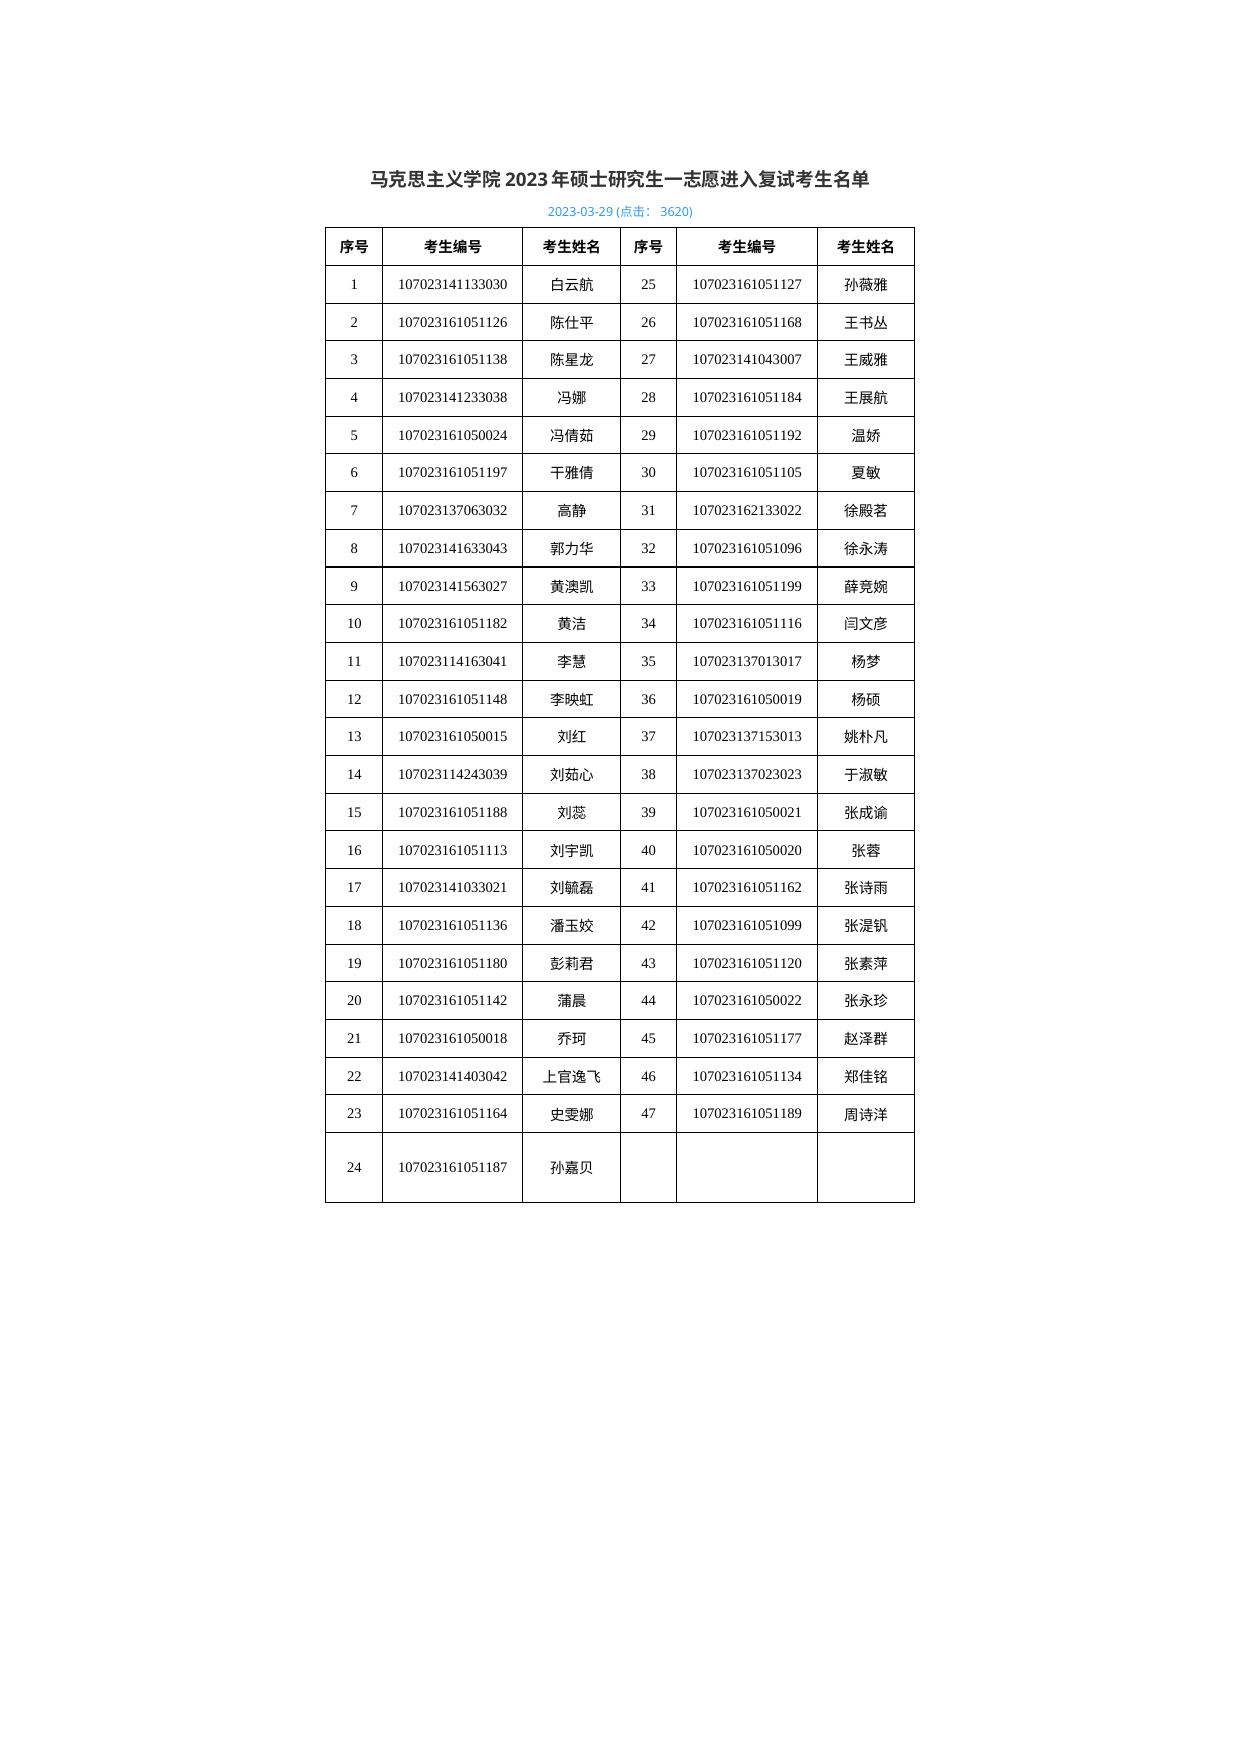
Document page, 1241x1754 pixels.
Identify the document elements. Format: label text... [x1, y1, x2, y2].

table_cell 13 [326, 718, 382, 755]
table_cell 32 [621, 530, 676, 566]
table_cell 107023161051192 [677, 417, 817, 453]
table_cell 25 [621, 266, 676, 302]
table_cell 17 [326, 869, 382, 906]
table_cell 107023114163041 [383, 643, 522, 679]
table_cell 107023161051099 [677, 907, 817, 943]
table_cell 张蓉 [818, 831, 914, 868]
table_cell 107023141233038 [383, 379, 522, 416]
table_cell 李映虹 [523, 681, 620, 717]
table_cell 40 [621, 831, 676, 868]
table_cell 47 [621, 1095, 676, 1132]
table_cell 18 [326, 907, 382, 943]
table_cell 徐永涛 [818, 530, 914, 566]
table_cell 上官逸飞 [523, 1058, 620, 1094]
table_header 序号 [326, 228, 382, 265]
table_cell 42 [621, 907, 676, 943]
table_cell 21 [326, 1020, 382, 1057]
table_cell 107023141403042 [383, 1058, 522, 1094]
table_cell 高静 [523, 492, 620, 529]
table_cell 107023161051177 [677, 1020, 817, 1057]
table_cell 107023161051148 [383, 681, 522, 717]
table_cell 张永珍 [818, 982, 914, 1019]
table_cell 37 [621, 718, 676, 755]
table_cell 29 [621, 417, 676, 453]
table_cell 36 [621, 681, 676, 717]
table_cell 黄澳凯 [523, 568, 620, 604]
table_cell 温娇 [818, 417, 914, 453]
table_cell 107023161051142 [383, 982, 522, 1019]
table_cell 107023161051105 [677, 454, 817, 491]
table_cell 107023161050015 [383, 718, 522, 755]
table_cell 干雅倩 [523, 454, 620, 491]
table_cell 郑佳铭 [818, 1058, 914, 1094]
table_cell 107023161051138 [383, 341, 522, 378]
table_cell 5 [326, 417, 382, 453]
table_cell 107023137023023 [677, 756, 817, 793]
table_cell [677, 1133, 817, 1202]
table_cell 107023161051134 [677, 1058, 817, 1094]
table_cell 26 [621, 304, 676, 340]
table_cell 107023161051120 [677, 945, 817, 981]
table_cell 张成谕 [818, 794, 914, 830]
table_cell 107023161051189 [677, 1095, 817, 1132]
table_cell 10 [326, 605, 382, 642]
table_cell 刘宇凯 [523, 831, 620, 868]
table_cell 15 [326, 794, 382, 830]
table_cell 107023137063032 [383, 492, 522, 529]
table_cell 107023161051096 [677, 530, 817, 566]
table_cell 107023161050020 [677, 831, 817, 868]
table_cell 107023141563027 [383, 568, 522, 604]
table_cell 闫文彦 [818, 605, 914, 642]
table_cell 24 [326, 1133, 382, 1202]
table_cell 杨硕 [818, 681, 914, 717]
table_cell 107023137153013 [677, 718, 817, 755]
table_cell 107023161051136 [383, 907, 522, 943]
table_cell 9 [326, 568, 382, 604]
table_cell 刘蕊 [523, 794, 620, 830]
table_cell 23 [326, 1095, 382, 1132]
text 2023-03-29 (点击： 3620) [187, 194, 1053, 227]
table_cell 孙薇雅 [818, 266, 914, 302]
table_cell 107023161051188 [383, 794, 522, 830]
table_cell 22 [326, 1058, 382, 1094]
table_cell 周诗洋 [818, 1095, 914, 1132]
table_cell 冯倩茹 [523, 417, 620, 453]
table_cell 白云航 [523, 266, 620, 302]
table_cell 107023161051199 [677, 568, 817, 604]
table_cell 30 [621, 454, 676, 491]
table_cell 19 [326, 945, 382, 981]
table_cell 107023114243039 [383, 756, 522, 793]
table_cell 王展航 [818, 379, 914, 416]
table_cell 45 [621, 1020, 676, 1057]
table_cell 41 [621, 869, 676, 906]
table_cell 王威雅 [818, 341, 914, 378]
table_cell 28 [621, 379, 676, 416]
table_cell 潘玉姣 [523, 907, 620, 943]
table_cell 12 [326, 681, 382, 717]
table_cell 107023161051116 [677, 605, 817, 642]
table_cell 43 [621, 945, 676, 981]
table_cell 31 [621, 492, 676, 529]
table_cell 107023161051168 [677, 304, 817, 340]
table_cell 刘毓磊 [523, 869, 620, 906]
table_cell 蒲晨 [523, 982, 620, 1019]
subtitle 马克思主义学院2023年硕士研究生一志愿进入复试考生名单 [187, 162, 1053, 194]
table_cell 11 [326, 643, 382, 679]
table_cell 107023161051187 [383, 1133, 522, 1202]
table_cell 107023141033021 [383, 869, 522, 906]
table_cell 刘茹心 [523, 756, 620, 793]
table_cell 107023161051127 [677, 266, 817, 302]
table_cell 16 [326, 831, 382, 868]
table_cell 乔珂 [523, 1020, 620, 1057]
table_cell 107023161051126 [383, 304, 522, 340]
table_cell 7 [326, 492, 382, 529]
table_cell 107023161051162 [677, 869, 817, 906]
table_cell 39 [621, 794, 676, 830]
table_cell 张诗雨 [818, 869, 914, 906]
table_cell 35 [621, 643, 676, 679]
table_cell [818, 1133, 914, 1202]
table_cell 张湜钒 [818, 907, 914, 943]
table_cell 6 [326, 454, 382, 491]
table_cell 王书丛 [818, 304, 914, 340]
table_cell 34 [621, 605, 676, 642]
table_cell 张素萍 [818, 945, 914, 981]
table_cell 黄洁 [523, 605, 620, 642]
table_cell 陈星龙 [523, 341, 620, 378]
table_cell 107023141043007 [677, 341, 817, 378]
table_cell 彭莉君 [523, 945, 620, 981]
table_cell [621, 1133, 676, 1202]
table_cell 20 [326, 982, 382, 1019]
table_cell 107023161051113 [383, 831, 522, 868]
table_cell 李慧 [523, 643, 620, 679]
table_header 序号 [621, 228, 676, 265]
table_cell 徐殿茗 [818, 492, 914, 529]
table_cell 107023141633043 [383, 530, 522, 566]
table_cell 14 [326, 756, 382, 793]
table_cell 27 [621, 341, 676, 378]
table_cell 107023161051197 [383, 454, 522, 491]
table_cell 33 [621, 568, 676, 604]
table_cell 于淑敏 [818, 756, 914, 793]
table_cell 2 [326, 304, 382, 340]
table_cell 107023161050022 [677, 982, 817, 1019]
table_cell 38 [621, 756, 676, 793]
table_cell 郭力华 [523, 530, 620, 566]
table_cell 107023161050019 [677, 681, 817, 717]
table_cell 46 [621, 1058, 676, 1094]
table_cell 孙嘉贝 [523, 1133, 620, 1202]
table_cell 107023161050024 [383, 417, 522, 453]
table_header 考生姓名 [818, 228, 914, 265]
table_cell 冯娜 [523, 379, 620, 416]
table_cell 107023161050018 [383, 1020, 522, 1057]
table_cell 107023161050021 [677, 794, 817, 830]
table_cell 107023137013017 [677, 643, 817, 679]
table_header 考生编号 [677, 228, 817, 265]
table_cell 姚朴凡 [818, 718, 914, 755]
table_cell 107023141133030 [383, 266, 522, 302]
table_header 考生编号 [383, 228, 522, 265]
table_cell 1 [326, 266, 382, 302]
table_header 考生姓名 [523, 228, 620, 265]
table_cell 薛竞婉 [818, 568, 914, 604]
table_cell 107023161051182 [383, 605, 522, 642]
table_cell 夏敏 [818, 454, 914, 491]
table_cell 杨梦 [818, 643, 914, 679]
table_cell 8 [326, 530, 382, 566]
table_cell 4 [326, 379, 382, 416]
table_cell 44 [621, 982, 676, 1019]
table_cell 赵泽群 [818, 1020, 914, 1057]
table_cell 107023162133022 [677, 492, 817, 529]
table_cell 107023161051164 [383, 1095, 522, 1132]
table_cell 107023161051180 [383, 945, 522, 981]
table_cell 107023161051184 [677, 379, 817, 416]
table_cell 3 [326, 341, 382, 378]
table_cell 史雯娜 [523, 1095, 620, 1132]
table_cell 陈仕平 [523, 304, 620, 340]
table_cell 刘红 [523, 718, 620, 755]
